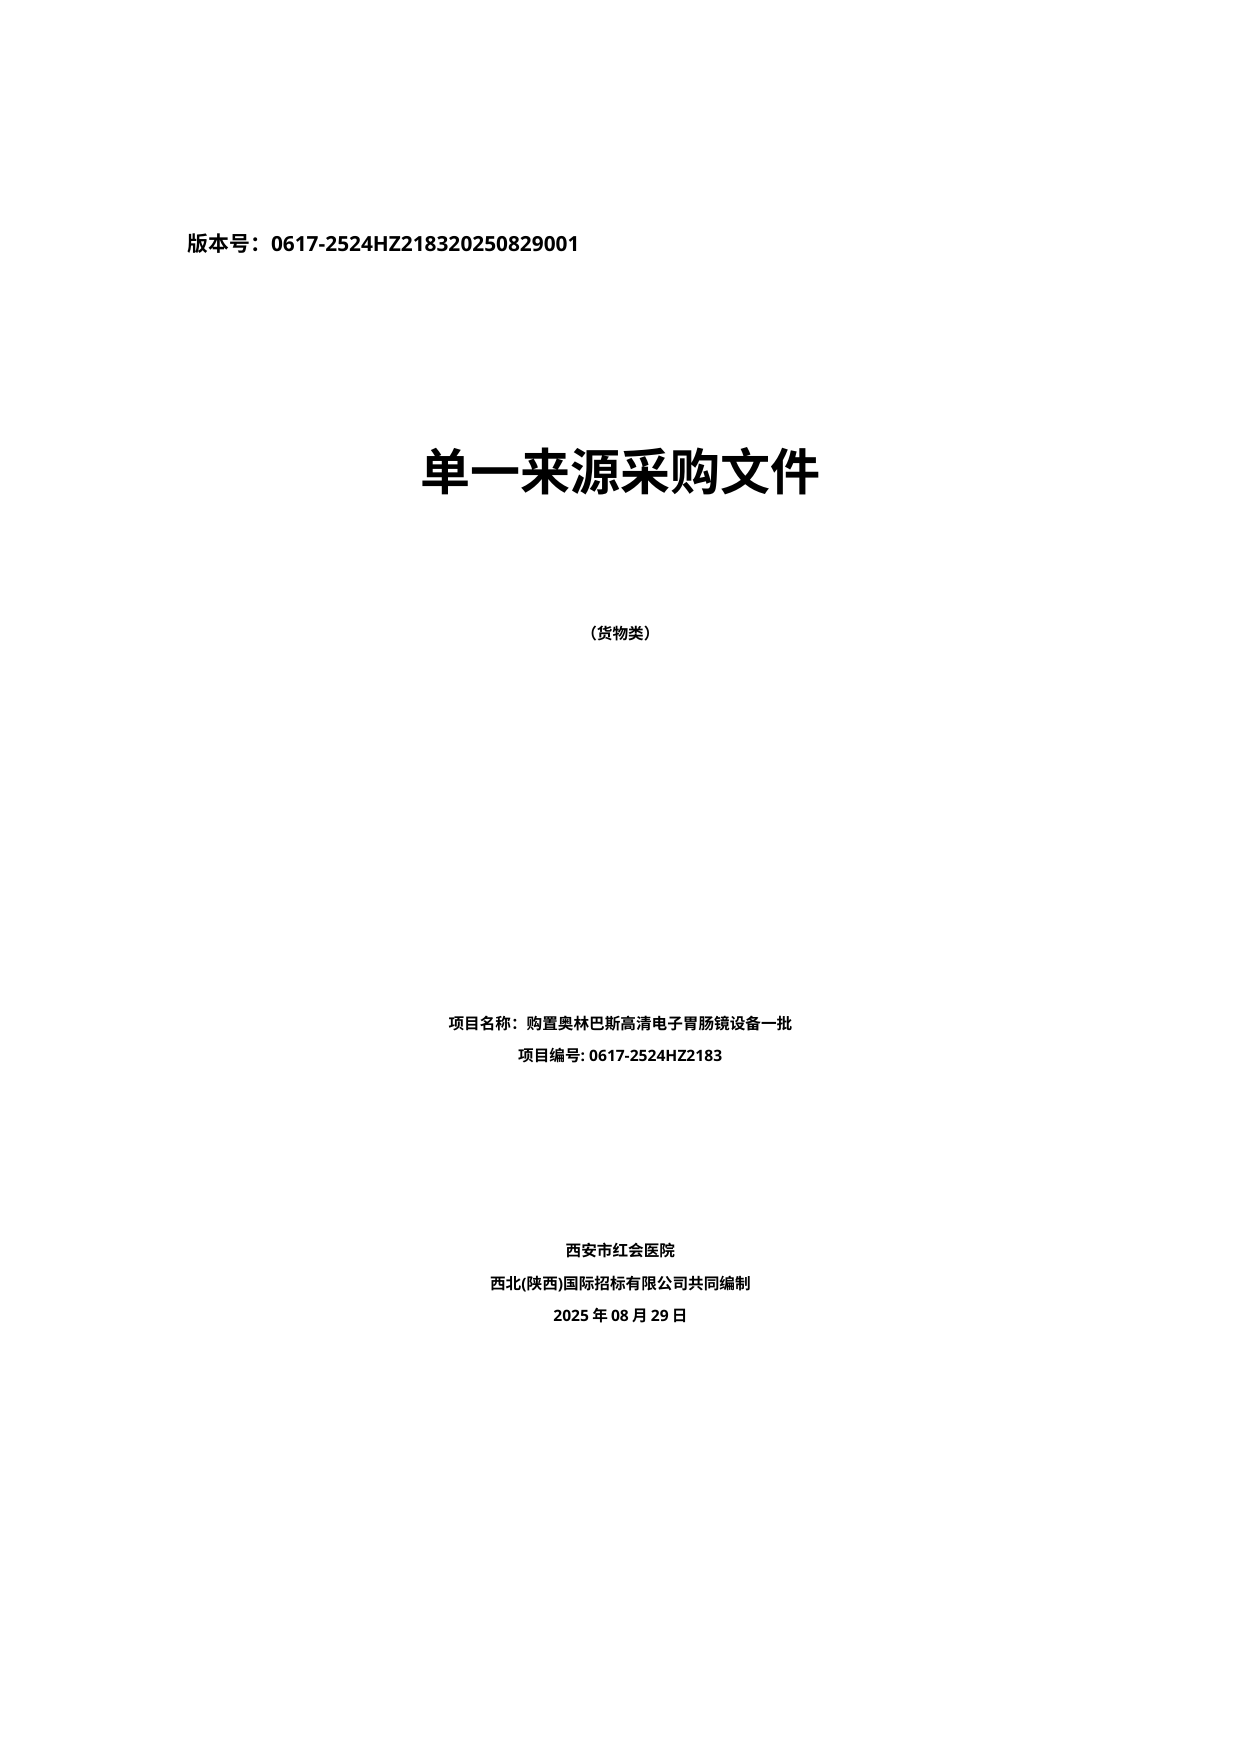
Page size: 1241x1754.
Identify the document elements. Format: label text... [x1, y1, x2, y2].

text 项目名称：购置奥林巴斯高清电子胃肠镜设备一批 [187, 1007, 1053, 1039]
text 版本号：0617-2524HZ218320250829001 [187, 227, 1053, 422]
text 西北(陕西)国际招标有限公司共同编制 [187, 1267, 1053, 1299]
text 项目编号: 0617-2524HZ2183 [187, 1039, 1053, 1234]
text 2025年08月29日 [187, 1299, 1053, 1332]
text 西安市红会医院 [187, 1234, 1053, 1267]
text （货物类） [187, 617, 1053, 1007]
text 单一来源采购文件 [187, 422, 1053, 617]
